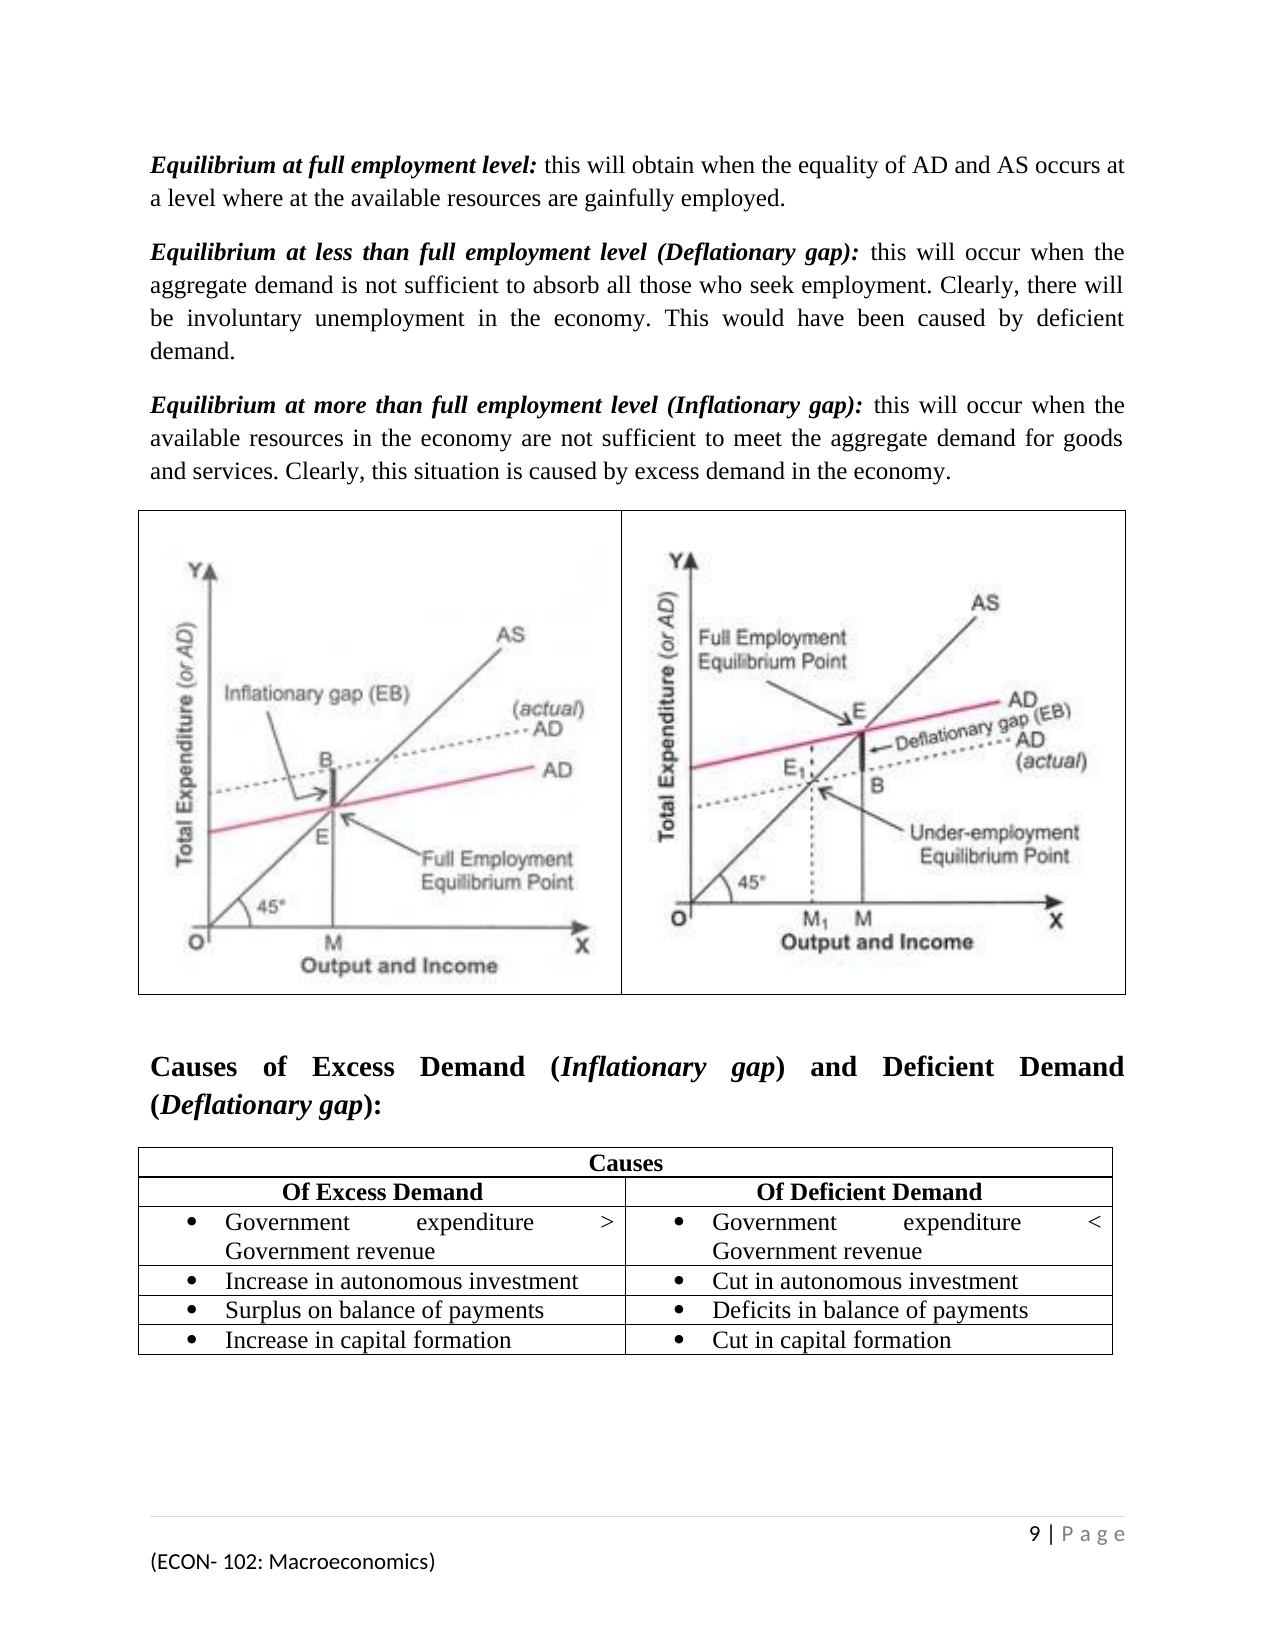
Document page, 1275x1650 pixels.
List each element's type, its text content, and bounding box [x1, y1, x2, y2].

text Equilibrium at less than full employment level (Deflationary gap): this will occur when the aggregate demand is not sufficient to absorb all those who seek employment. Clearly, there will be involuntary unemployment in the economy. This would have been caused by deficient demand. [150, 237, 1125, 365]
table_cell Government expenditure < Government revenue [626, 1207, 1112, 1265]
table_header Causes [139, 1148, 1112, 1176]
table_header [139, 511, 621, 994]
text Causes of Excess Demand (Inflationary gap) and Deficient Demand (Deflationary gap): [150, 1049, 1125, 1121]
text Equilibrium at more than full employment level (Inflationary gap): this will occur when the available resources in the economy are not sufficient to meet the aggregate demand for goods and services. Clearly, this situation is caused by excess demand in the economy. [150, 390, 1125, 484]
table_cell Deficits in balance of payments [626, 1296, 1112, 1324]
table_cell Increase in autonomous investment [139, 1266, 625, 1294]
table_cell Increase in capital formation [139, 1325, 625, 1354]
table_cell Surplus on balance of payments [139, 1296, 625, 1324]
text Equilibrium at full employment level: this will obtain when the equality of AD and AS occurs at a level where at the available resources are gainfully employed. [150, 150, 1125, 212]
picture [632, 537, 1113, 967]
table_header [622, 511, 1125, 994]
table_cell Of Deficient Demand [626, 1178, 1112, 1206]
picture [150, 546, 609, 985]
table_cell Government expenditure > Government revenue [139, 1207, 625, 1265]
table_cell Cut in capital formation [626, 1325, 1112, 1354]
table_cell Cut in autonomous investment [626, 1266, 1112, 1294]
table_cell Of Excess Demand [139, 1178, 625, 1206]
